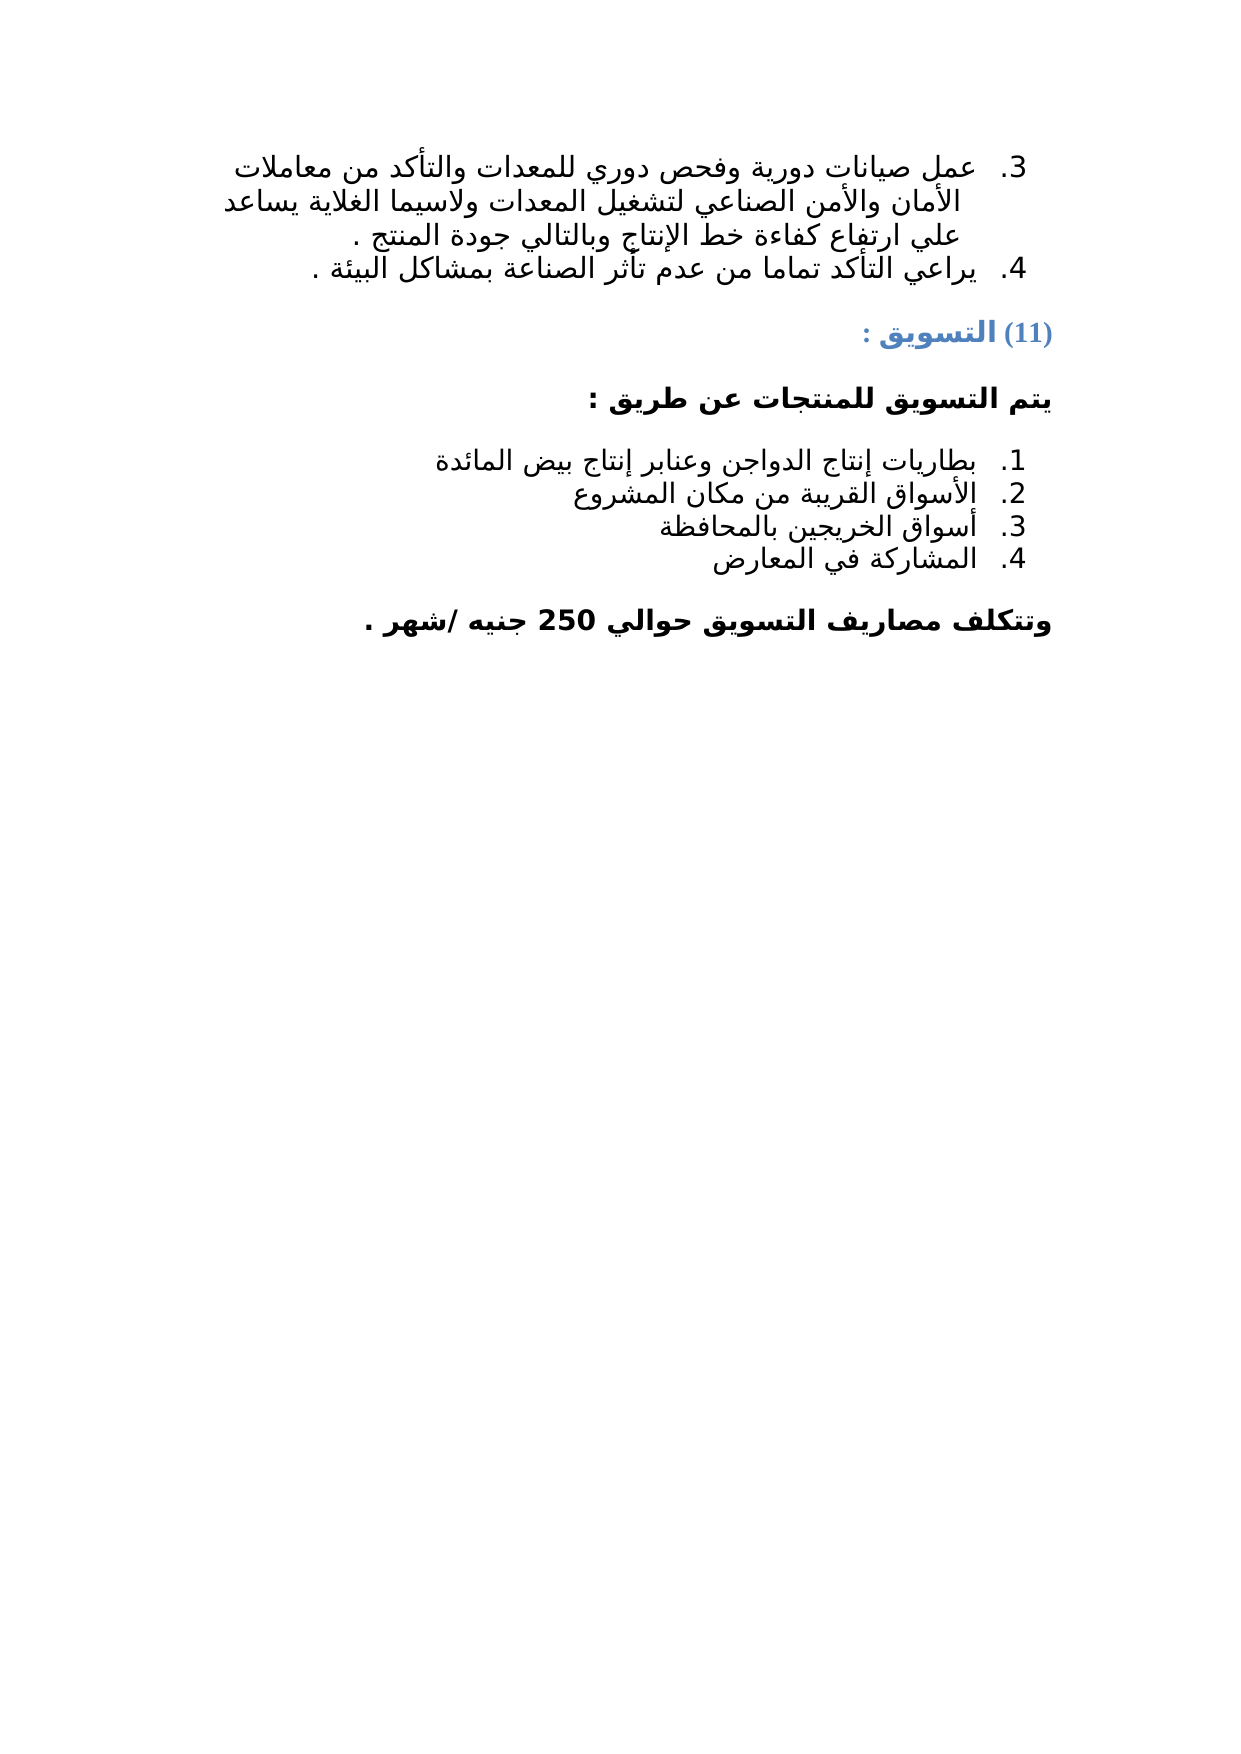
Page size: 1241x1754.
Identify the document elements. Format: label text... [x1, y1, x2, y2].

list المشاركة في المعارض [187, 543, 999, 575]
list أسواق الخريجين بالمحافظة [187, 510, 999, 543]
text وتتكلف مصاريف التسويق حوالي 250 جنيه /شهر . [187, 604, 1053, 637]
list بطاريات إنتاج الدواجن وعنابر إنتاج بيض المائدة [187, 444, 999, 477]
list الأسواق القريبة من مكان المشروع [187, 477, 999, 510]
list يراعي التأكد تماما من عدم تأثر الصناعة بمشاكل البيئة . [187, 252, 999, 286]
text يتم التسويق للمنتجات عن طريق : [187, 383, 1053, 415]
subtitle (11) التسويق : [187, 315, 1053, 348]
list عمل صيانات دورية وفحص دوري للمعدات والتأكد من معاملات الأمان والأمن الصناعي لتشغيل المعدات ولاسيما الغلاية يساعد علي ارتفاع كفاءة خط الإنتاج وبالتالي جودة المنتج . [187, 150, 999, 252]
